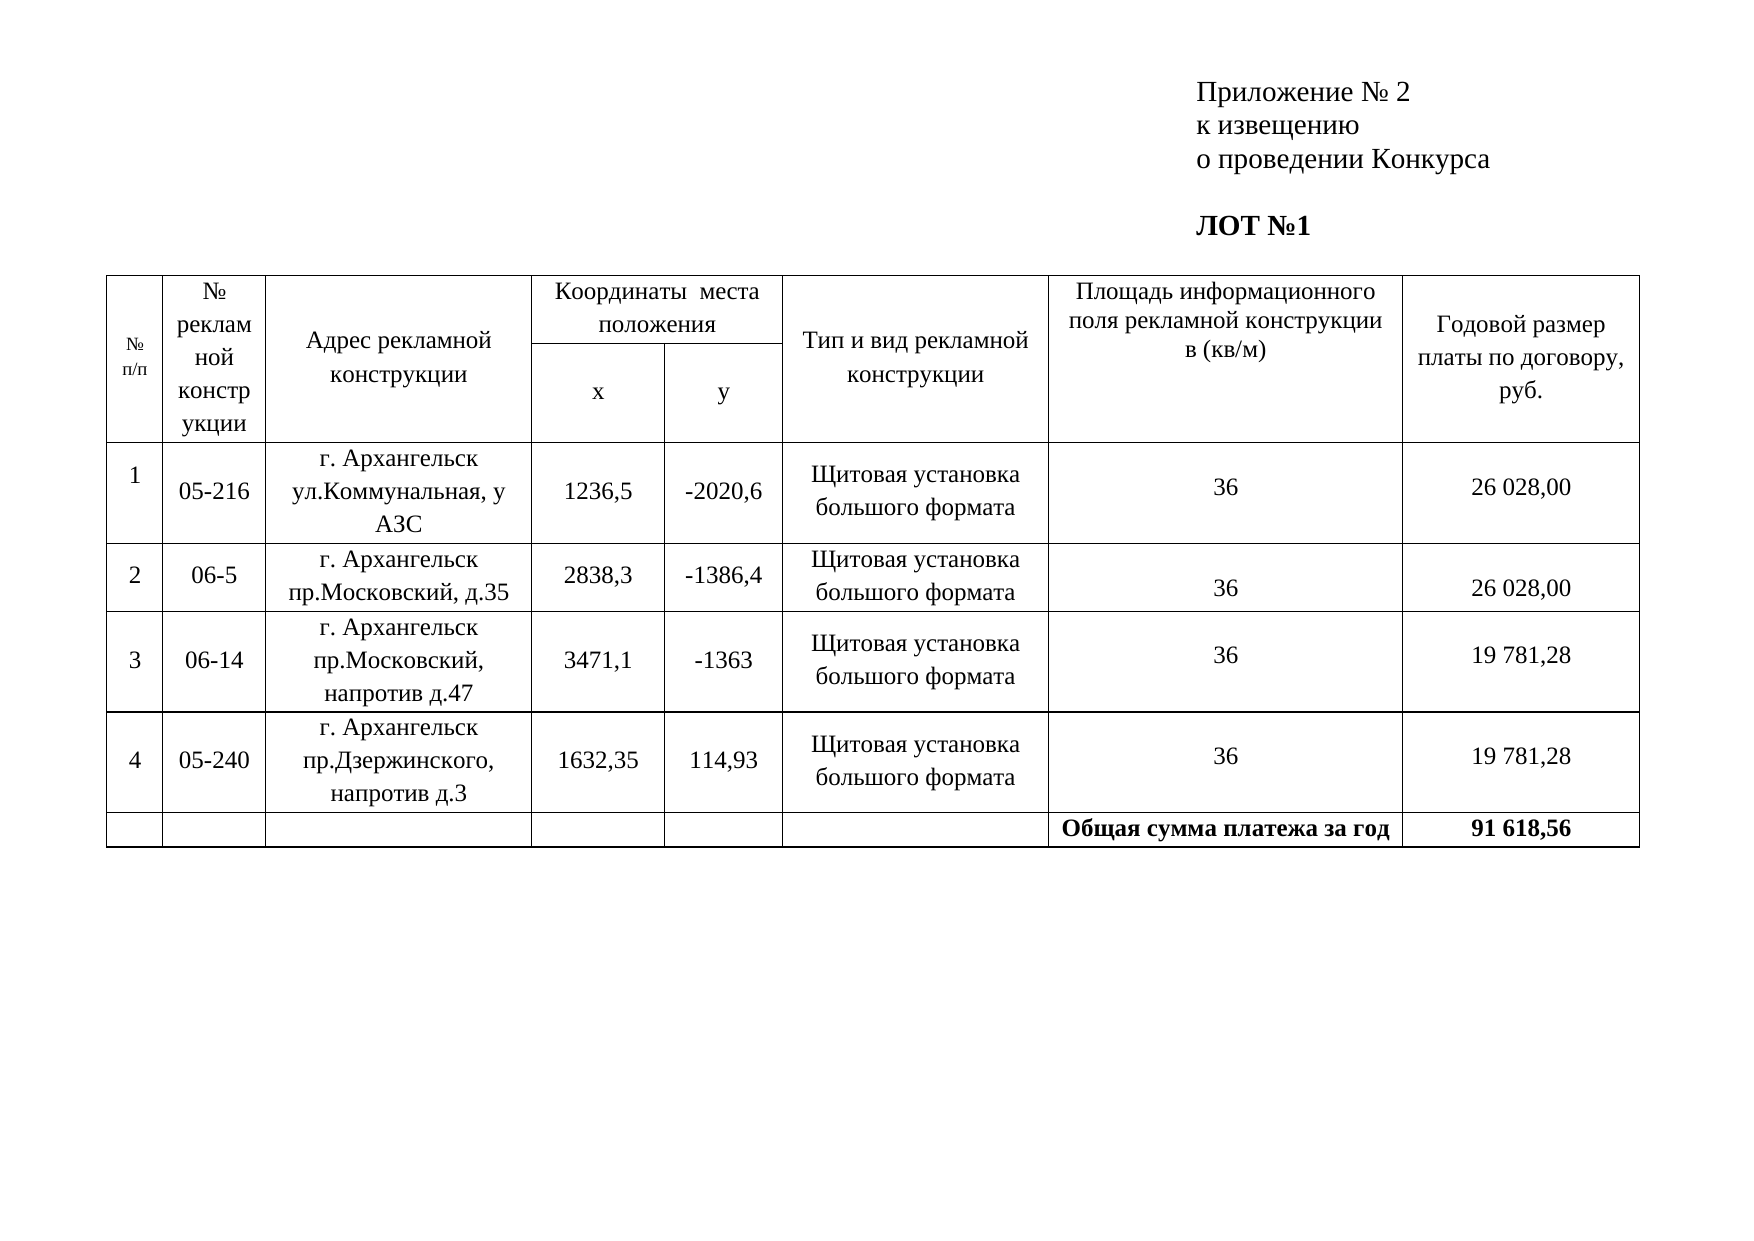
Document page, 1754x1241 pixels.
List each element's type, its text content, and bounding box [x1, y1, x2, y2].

table_cell [783, 813, 1048, 846]
table_cell 1236,5 [532, 443, 664, 543]
table_cell 1 [107, 443, 162, 543]
table_cell 3471,1 [532, 612, 664, 711]
table_cell 05-240 [163, 713, 265, 812]
table_header Годовой размер платы по договору, руб. [1403, 276, 1639, 442]
table_cell 91 618,56 [1403, 813, 1639, 846]
table_cell 19 781,28 [1403, 713, 1639, 812]
table_cell [163, 813, 265, 846]
text о проведении Конкурса [1196, 141, 1636, 174]
table_header Площадь информационного поля рекламной конструкции в (кв/м) [1049, 276, 1402, 442]
table_cell -1386,4 [665, 544, 782, 611]
table_cell y [665, 344, 782, 442]
table_cell г. Архангельск ул.Коммунальная, у АЗС [266, 443, 531, 543]
table_cell 36 [1049, 612, 1402, 711]
table_cell Общая сумма платежа за год [1049, 813, 1402, 846]
table_header № рекламной конструкции [163, 276, 265, 442]
table_cell 36 [1049, 443, 1402, 543]
table_cell 2838,3 [532, 544, 664, 611]
table_header № п/п [107, 276, 162, 442]
table_cell Щитовая установка большого формата [783, 544, 1048, 611]
table_cell 2 [107, 544, 162, 611]
table_cell [532, 813, 664, 846]
table_cell Щитовая установка большого формата [783, 443, 1048, 543]
table_cell г. Архангельск пр.Дзержинского, напротив д.3 [266, 713, 531, 812]
table_cell 1632,35 [532, 713, 664, 812]
table_header Координаты места положения [532, 276, 782, 343]
table_cell г. Архангельск пр.Московский, д.35 [266, 544, 531, 611]
table_cell 3 [107, 612, 162, 711]
table_header Адрес рекламной конструкции [266, 276, 531, 442]
table_cell [665, 813, 782, 846]
table_cell 05-216 [163, 443, 265, 543]
text к извещению [1196, 107, 1636, 141]
table_cell [107, 813, 162, 846]
table_cell 26 028,00 [1403, 544, 1639, 611]
text Приложение № 2 [1196, 74, 1636, 107]
table_cell 36 [1049, 713, 1402, 812]
table_cell 4 [107, 713, 162, 812]
table_cell 06-14 [163, 612, 265, 711]
table_cell -2020,6 [665, 443, 782, 543]
table_cell [266, 813, 531, 846]
table_cell г. Архангельск пр.Московский, напротив д.47 [266, 612, 531, 711]
table_cell 06-5 [163, 544, 265, 611]
table_cell 19 781,28 [1403, 612, 1639, 711]
table_cell Щитовая установка большого формата [783, 612, 1048, 711]
table_cell -1363 [665, 612, 782, 711]
table_cell x [532, 344, 664, 442]
table_cell 26 028,00 [1403, 443, 1639, 543]
table_cell Щитовая установка большого формата [783, 713, 1048, 812]
table_cell 36 [1049, 544, 1402, 611]
text ЛОТ №1 [1196, 208, 1636, 242]
table_header Тип и вид рекламной конструкции [783, 276, 1048, 442]
table_cell 114,93 [665, 713, 782, 812]
